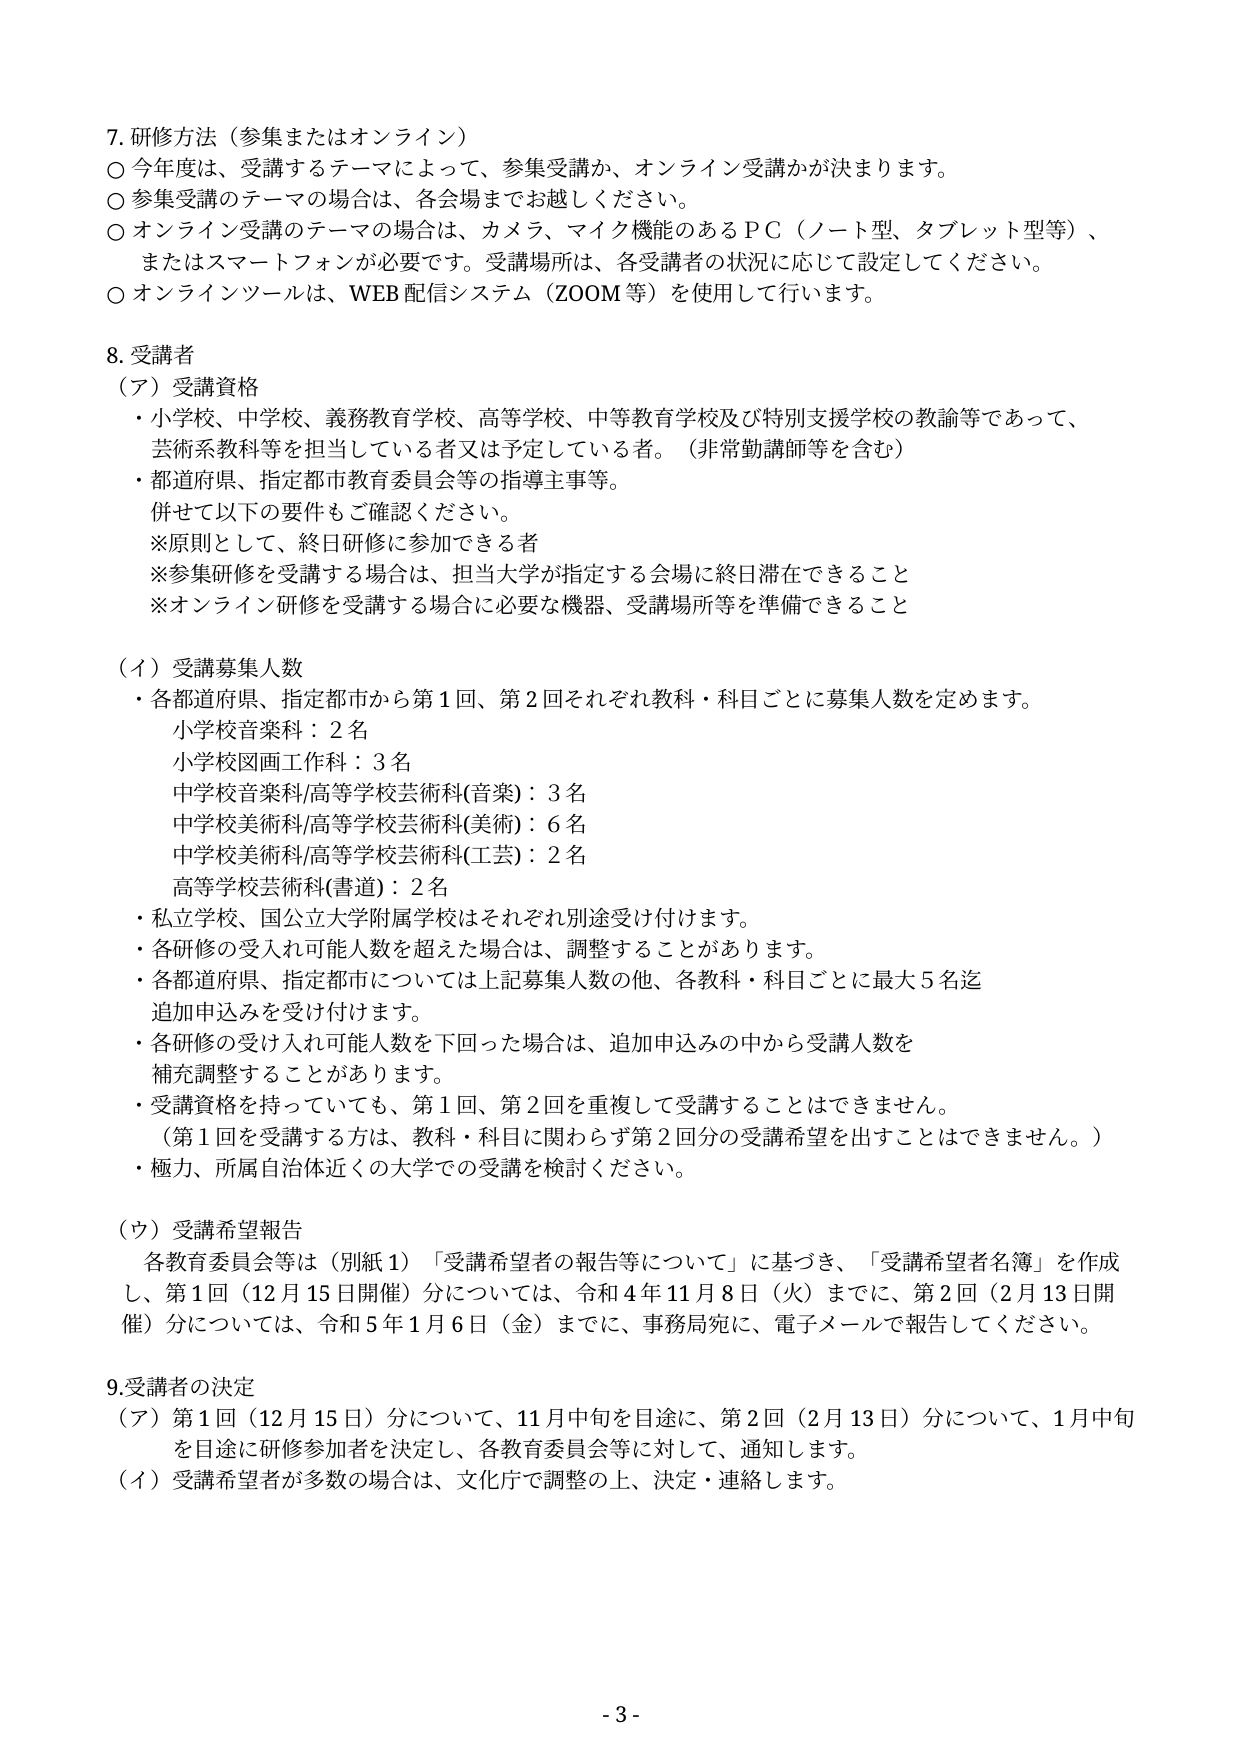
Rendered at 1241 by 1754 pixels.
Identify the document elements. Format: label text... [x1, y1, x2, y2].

text （ウ）受講希望報告 [106, 1214, 1135, 1245]
text ○ 今年度は、受講するテーマによって、参集受講か、オンライン受講かが決まります。 [106, 151, 1135, 182]
text 小学校図画工作科：３名 [106, 745, 1135, 776]
text またはスマートフォンが必要です。受講場所は、各受講者の状況に応じて設定してください。 [139, 245, 1135, 276]
text ・受講資格を持っていても、第１回、第２回を重複して受講することはできません。 [106, 1089, 1135, 1120]
text 中学校音楽科/高等学校芸術科(音楽)：３名 [106, 776, 1135, 807]
text 小学校音楽科：２名 [106, 714, 1135, 745]
text ○ 参集受講のテーマの場合は、各会場までお越しください。 [106, 182, 1135, 214]
text ・各研修の受入れ可能人数を超えた場合は、調整することがあります。 [107, 932, 1135, 964]
text ※原則として、終日研修に参加できる者 [106, 526, 1135, 557]
text （ア）受講資格 [106, 370, 1135, 401]
text 芸術系教科等を担当している者又は予定している者。（非常勤講師等を含む） [107, 432, 1135, 464]
text ○ オンライン受講のテーマの場合は、カメラ、マイク機能のあるＰＣ（ノート型、タブレット型等）、 [106, 214, 1135, 245]
text ※オンライン研修を受講する場合に必要な機器、受講場所等を準備できること [106, 589, 1135, 620]
text ・都道府県、指定都市教育委員会等の指導主事等。 [106, 464, 1135, 495]
text 併せて以下の要件もご確認ください。 [106, 495, 1135, 526]
text ○ オンラインツールは、WEB配信システム（ZOOM等）を使用して行います。 [106, 276, 1135, 307]
text （イ）受講募集人数 [106, 651, 1135, 682]
text 各教育委員会等は（別紙1）「受講希望者の報告等について」に基づき、「受講希望者名簿」を作成し、第1回（12月15日開催）分については、令和4年11月8日（火）までに、第2回（2月13日開催）分については、令和5年1月6日（金）までに、事務局宛に、電子メールで報告してください。 [121, 1245, 1135, 1339]
text ・私立学校、国公立大学附属学校はそれぞれ別途受け付けます。 [107, 901, 1135, 932]
text 追加申込みを受け付けます。 [107, 995, 1135, 1026]
text ・各都道府県、指定都市については上記募集人数の他、各教科・科目ごとに最大５名迄 [107, 964, 1135, 995]
text ※参集研修を受講する場合は、担当大学が指定する会場に終日滞在できること [106, 557, 1135, 589]
text 9.受講者の決定 [106, 1370, 1135, 1401]
text ・極力、所属自治体近くの大学での受講を検討ください。 [106, 1151, 1135, 1182]
text ・小学校、中学校、義務教育学校、高等学校、中等教育学校及び特別支援学校の教諭等であって、 [128, 401, 1135, 432]
text 8. 受講者 [106, 339, 1135, 370]
text 中学校美術科/高等学校芸術科(工芸)：２名 [106, 839, 1135, 870]
text ・各都道府県、指定都市から第1回、第2回それぞれ教科・科目ごとに募集人数を定めます。 [106, 682, 1135, 714]
text 補充調整することがあります。 [107, 1057, 1135, 1089]
text 7. 研修方法（参集またはオンライン） [106, 120, 1135, 151]
text 中学校美術科/高等学校芸術科(美術)：６名 [106, 807, 1135, 839]
text 高等学校芸術科(書道)：２名 [106, 870, 1135, 901]
text （ア）第1回（12月15日）分について、11月中旬を目途に、第2回（2月13日）分について、1月中旬を目途に研修参加者を決定し、各教育委員会等に対して、通知します。 [106, 1401, 1135, 1464]
text （第１回を受講する方は、教科・科目に関わらず第２回分の受講希望を出すことはできません。） [106, 1120, 1135, 1151]
text （イ）受講希望者が多数の場合は、文化庁で調整の上、決定・連絡します。 [106, 1464, 1135, 1495]
text ・各研修の受け入れ可能人数を下回った場合は、追加申込みの中から受講人数を [106, 1026, 1135, 1057]
